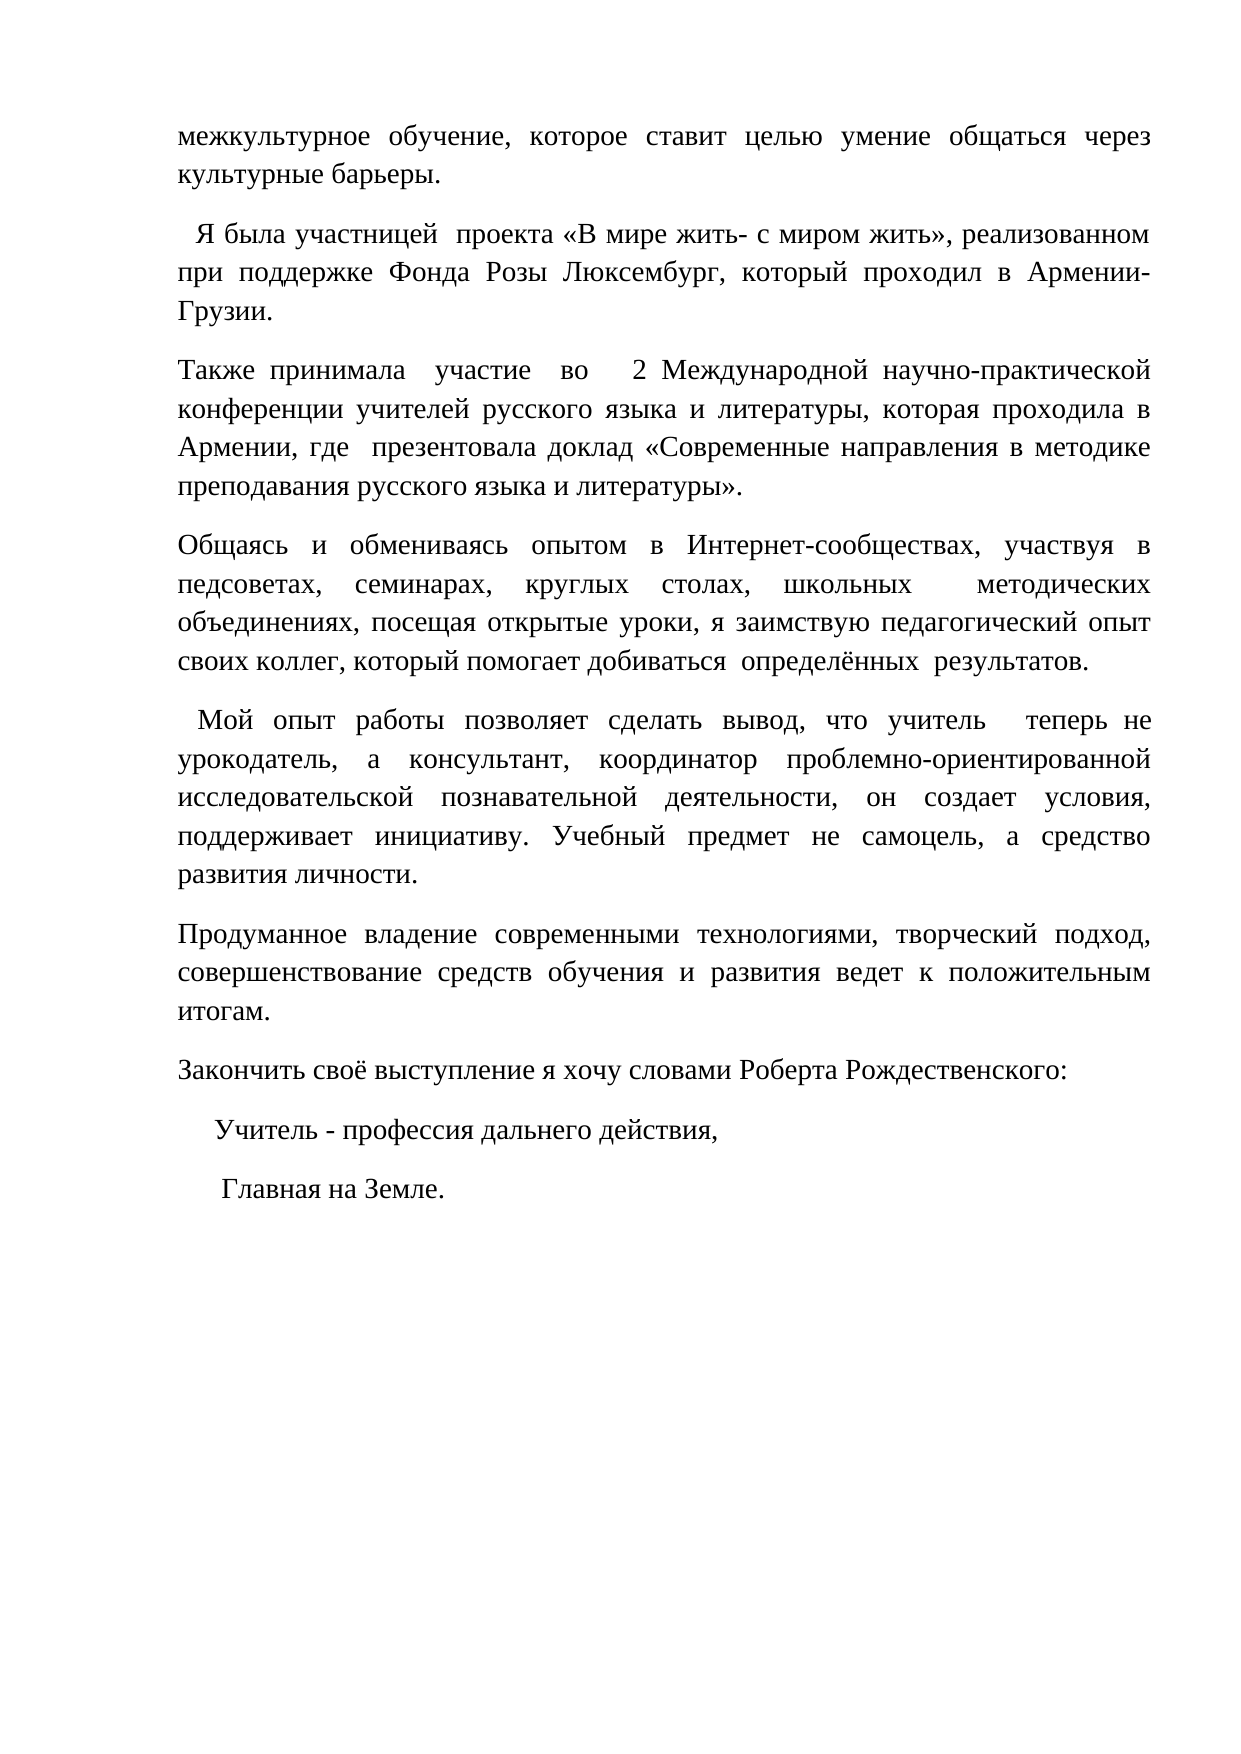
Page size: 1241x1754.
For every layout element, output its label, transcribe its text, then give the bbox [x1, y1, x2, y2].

text Продуманное владение современными технологиями, творческий подход, совершенствование средств обучения и развития ведет к положительным итогам. [177, 916, 1152, 1027]
text Учитель - профессия дальнего действия, [177, 1112, 1152, 1145]
text Я была участницей проекта «В мире жить- с миром жить», реализованном при поддержке Фонда Розы Люксембург, который проходил в Армении-Грузии. [177, 216, 1152, 327]
text Общаясь и обмениваясь опытом в Интернет-сообществах, участвуя в педсоветах, семинарах, круглых столах, школьных методических объединениях, посещая открытые уроки, я заимствую педагогический опыт своих коллег, который помогает добиваться определённых результатов. [177, 527, 1152, 677]
text Закончить своё выступление я хочу словами Роберта Рождественского: [177, 1052, 1152, 1086]
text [177, 118, 1152, 190]
text Главная на Земле. [177, 1171, 1152, 1205]
text Мой опыт работы позволяет сделать вывод, что учитель теперь не урокодатель, а консультант, координатор проблемно-ориентированной исследовательской познавательной деятельности, он создает условия, поддерживает инициативу. Учебный предмет не самоцель, а средство развития личности. [177, 702, 1152, 890]
text Также принимала участие во 2 Международной научно-практической конференции учителей русского языка и литературы, которая проходила в Армении, где презентовала доклад «Современные направления в методике преподавания русского языка и литературы». [177, 352, 1152, 502]
